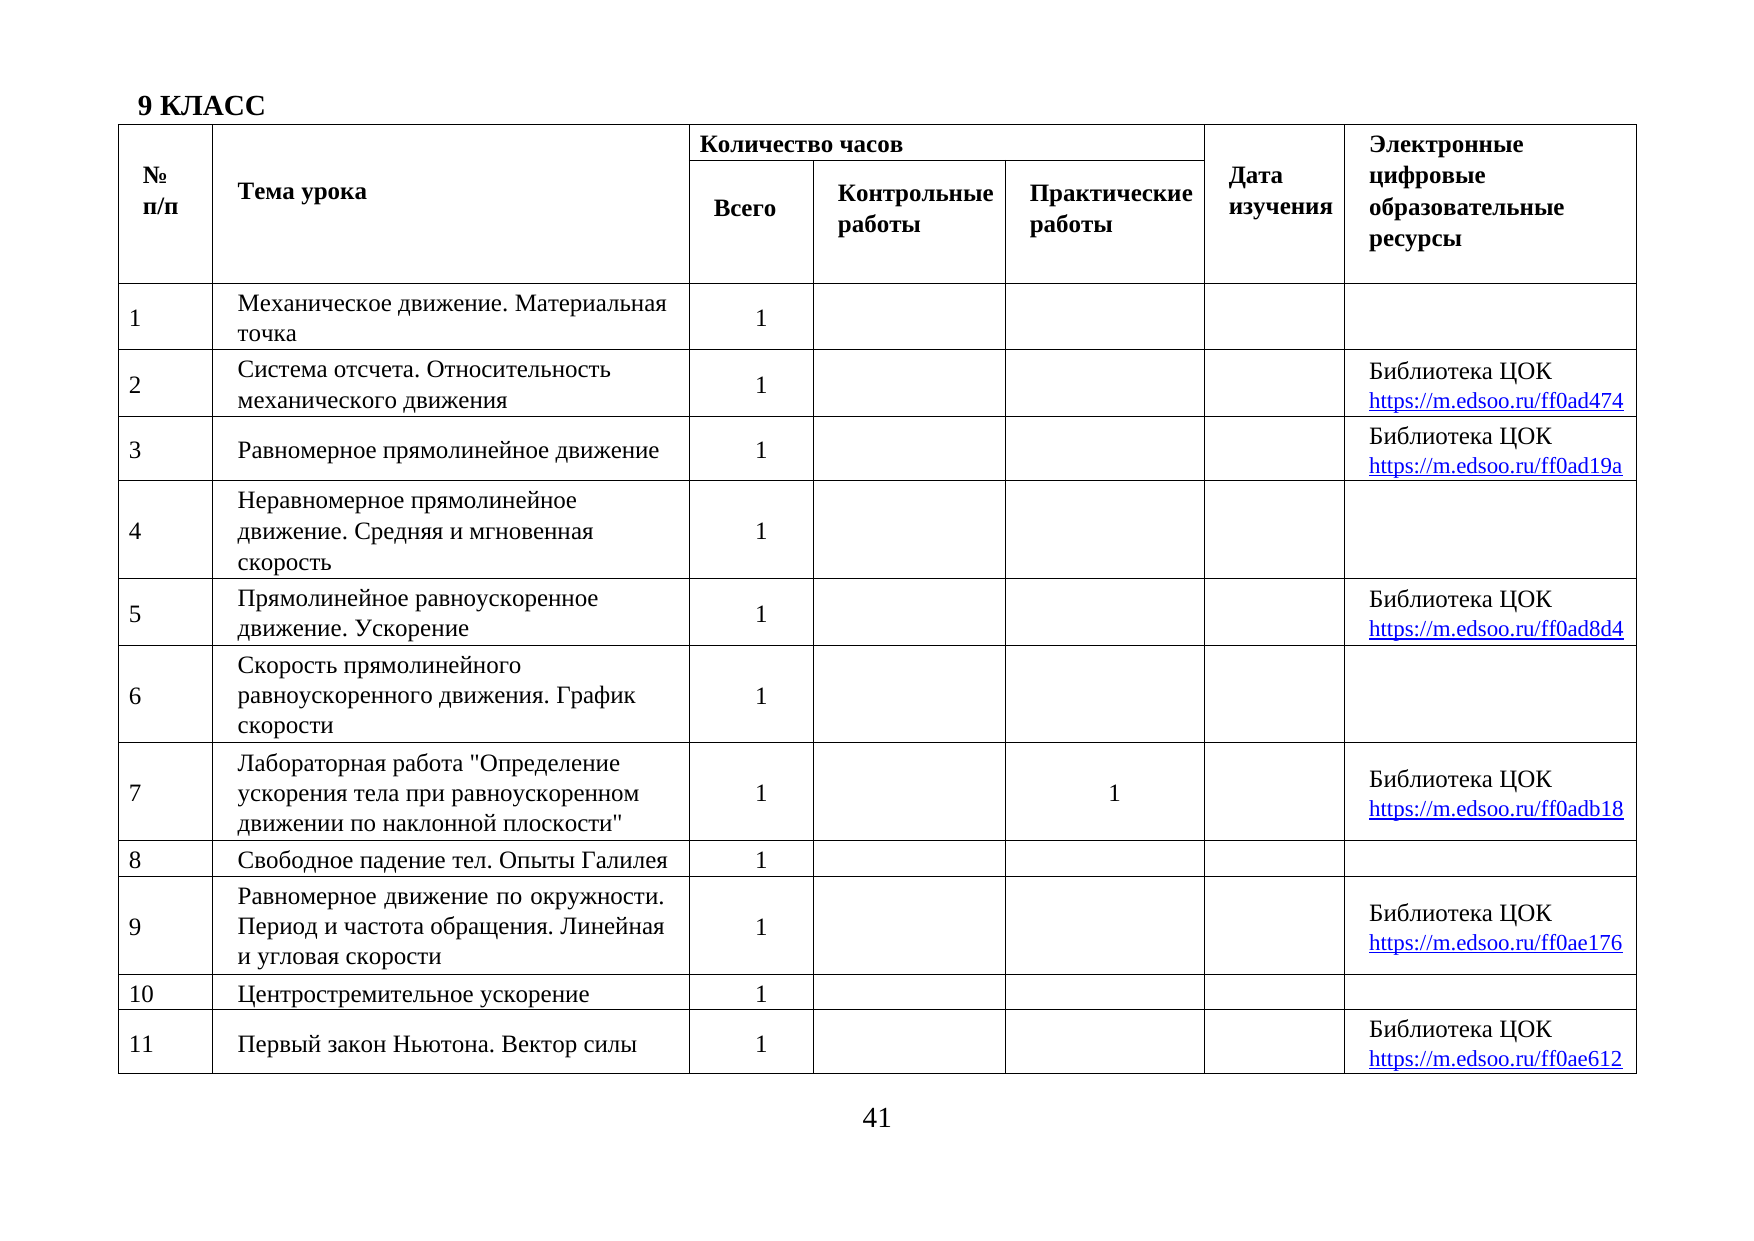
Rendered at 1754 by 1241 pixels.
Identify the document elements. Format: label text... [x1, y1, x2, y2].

table_cell 9 [119, 877, 212, 973]
table_cell [1345, 481, 1636, 578]
table_cell Скорость прямолинейного равноускоренного движения. График скорости [213, 646, 689, 742]
table_cell 8 [119, 841, 212, 876]
subtitle КЛАСС [138, 88, 1648, 121]
table_cell Практические работы [1006, 161, 1204, 282]
table_cell [814, 481, 1005, 578]
table_cell [1205, 579, 1344, 644]
table_cell 1 [690, 975, 813, 1009]
table_header № п/п [119, 125, 212, 282]
table_cell 1 [690, 481, 813, 578]
table_cell Библиотека ЦОК https://m.edsoo.ru/ff0adb18 [1345, 743, 1636, 840]
table_cell 1 [1006, 743, 1204, 840]
table_cell [1345, 646, 1636, 742]
table_cell 1 [119, 284, 212, 349]
table_cell [814, 284, 1005, 349]
table_cell [1205, 646, 1344, 742]
table_cell [814, 743, 1005, 840]
table_cell [1205, 350, 1344, 416]
table_cell 5 [119, 579, 212, 644]
table_cell [1205, 841, 1344, 876]
table_header Количество часов [690, 125, 1204, 160]
table_cell 1 [690, 841, 813, 876]
table_cell Механическое движение. Материальная точка [213, 284, 689, 349]
table_cell Библиотека ЦОК https://m.edsoo.ru/ff0ad8d4 [1345, 579, 1636, 644]
table_cell [1006, 350, 1204, 416]
table_cell Свободное падение тел. Опыты Галилея [213, 841, 689, 876]
table_cell Лабораторная работа "Определение ускорения тела при равноускоренном движении по наклонной плоскости" [213, 743, 689, 840]
table_cell Библиотека ЦОК https://m.edsoo.ru/ff0ae176 [1345, 877, 1636, 973]
table_cell [814, 579, 1005, 644]
table_cell [1006, 481, 1204, 578]
table_cell [1205, 743, 1344, 840]
table_cell 2 [119, 350, 212, 416]
table_cell Всего [690, 161, 813, 282]
table_cell [814, 841, 1005, 876]
table_cell Центростремительное ускорение [213, 975, 689, 1009]
table_cell [1205, 481, 1344, 578]
table_cell Неравномерное прямолинейное движение. Средняя и мгновенная скорость [213, 481, 689, 578]
table_cell [1205, 1010, 1344, 1073]
table_cell 1 [690, 1010, 813, 1073]
table_header Электронные цифровые образовательные ресурсы [1345, 125, 1636, 282]
table_cell Равномерное прямолинейное движение [213, 417, 689, 480]
table_cell 10 [119, 975, 212, 1009]
table_cell 1 [690, 743, 813, 840]
table_cell [1006, 417, 1204, 480]
table_cell Прямолинейное равноускоренное движение. Ускорение [213, 579, 689, 644]
table_cell 11 [119, 1010, 212, 1073]
table_cell Библиотека ЦОК https://m.edsoo.ru/ff0ae612 [1345, 1010, 1636, 1073]
table_cell Библиотека ЦОК https://m.edsoo.ru/ff0ad19a [1345, 417, 1636, 480]
table_cell 1 [690, 877, 813, 973]
table_cell 1 [690, 646, 813, 742]
table_cell [1205, 417, 1344, 480]
table_cell Равномерное движение по окружности. Период и частота обращения. Линейная и угловая скорости [213, 877, 689, 973]
table_cell [814, 975, 1005, 1009]
table_cell [1006, 1010, 1204, 1073]
table_cell [1006, 841, 1204, 876]
table_cell 3 [119, 417, 212, 480]
table_cell 4 [119, 481, 212, 578]
table_cell Библиотека ЦОК https://m.edsoo.ru/ff0ad474 [1345, 350, 1636, 416]
table_cell [814, 350, 1005, 416]
table_cell [814, 417, 1005, 480]
table_cell 7 [119, 743, 212, 840]
table_cell [1006, 877, 1204, 973]
table_cell [814, 646, 1005, 742]
table_cell [1006, 284, 1204, 349]
table_cell [814, 1010, 1005, 1073]
table_cell 1 [690, 350, 813, 416]
table_header Тема урока [213, 125, 689, 282]
table_cell [1345, 841, 1636, 876]
table_cell [1006, 579, 1204, 644]
table_cell [1205, 877, 1344, 973]
table_cell [1205, 284, 1344, 349]
table_cell Первый закон Ньютона. Вектор силы [213, 1010, 689, 1073]
table_cell [1006, 975, 1204, 1009]
table_cell 6 [119, 646, 212, 742]
table_cell 1 [690, 579, 813, 644]
table_cell Контрольные работы [814, 161, 1005, 282]
table_cell Система отсчета. Относительность механического движения [213, 350, 689, 416]
table_cell [1006, 646, 1204, 742]
table_cell [1345, 975, 1636, 1009]
table_cell [1345, 284, 1636, 349]
table_cell 1 [690, 284, 813, 349]
table_cell [814, 877, 1005, 973]
table_cell 1 [690, 417, 813, 480]
table_cell [1205, 975, 1344, 1009]
table_header Дата изучения [1205, 125, 1344, 282]
